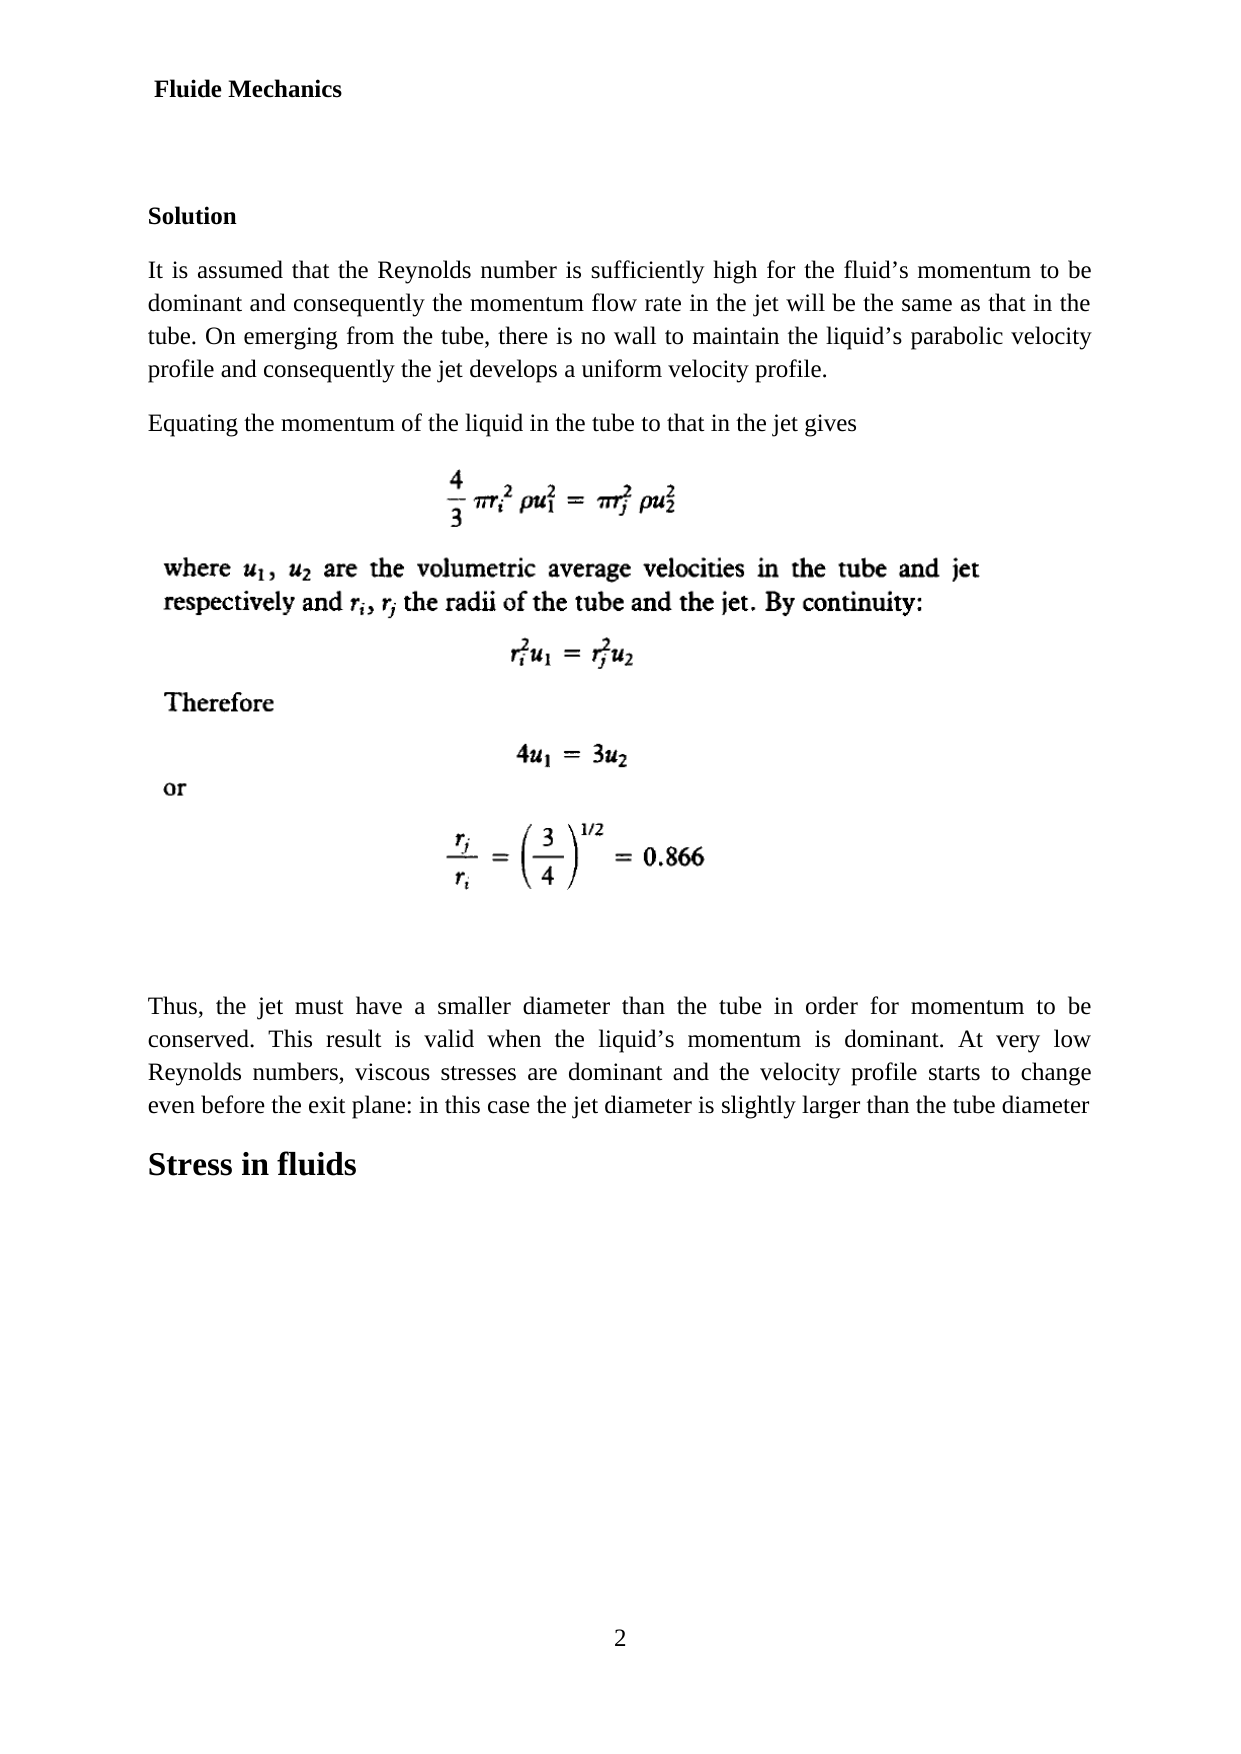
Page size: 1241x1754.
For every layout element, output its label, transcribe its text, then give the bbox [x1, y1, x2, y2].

text Solution [148, 201, 1093, 230]
text Thus, the jet must have a smaller diameter than the tube in order for momentum to be conserved. This result is valid when the liquid’s momentum is dominant. At very low Reynolds numbers, viscous stresses are dominant and the velocity profile starts to change even before the exit plane: in this case the jet diameter is slightly larger than the tube diameter [148, 991, 1093, 1119]
picture [147, 462, 989, 901]
text It is assumed that the Reynolds number is sufficiently high for the fluid’s momentum to be dominant and consequently the momentum flow rate in the jet will be the same as that in the tube. On emerging from the tube, there is no wall to maintain the liquid’s parabolic velocity profile and consequently the jet develops a uniform velocity profile. [148, 255, 1093, 383]
text Stress in fluids [148, 1144, 1093, 1182]
text Equating the momentum of the liquid in the tube to that in the jet gives [148, 408, 1093, 437]
